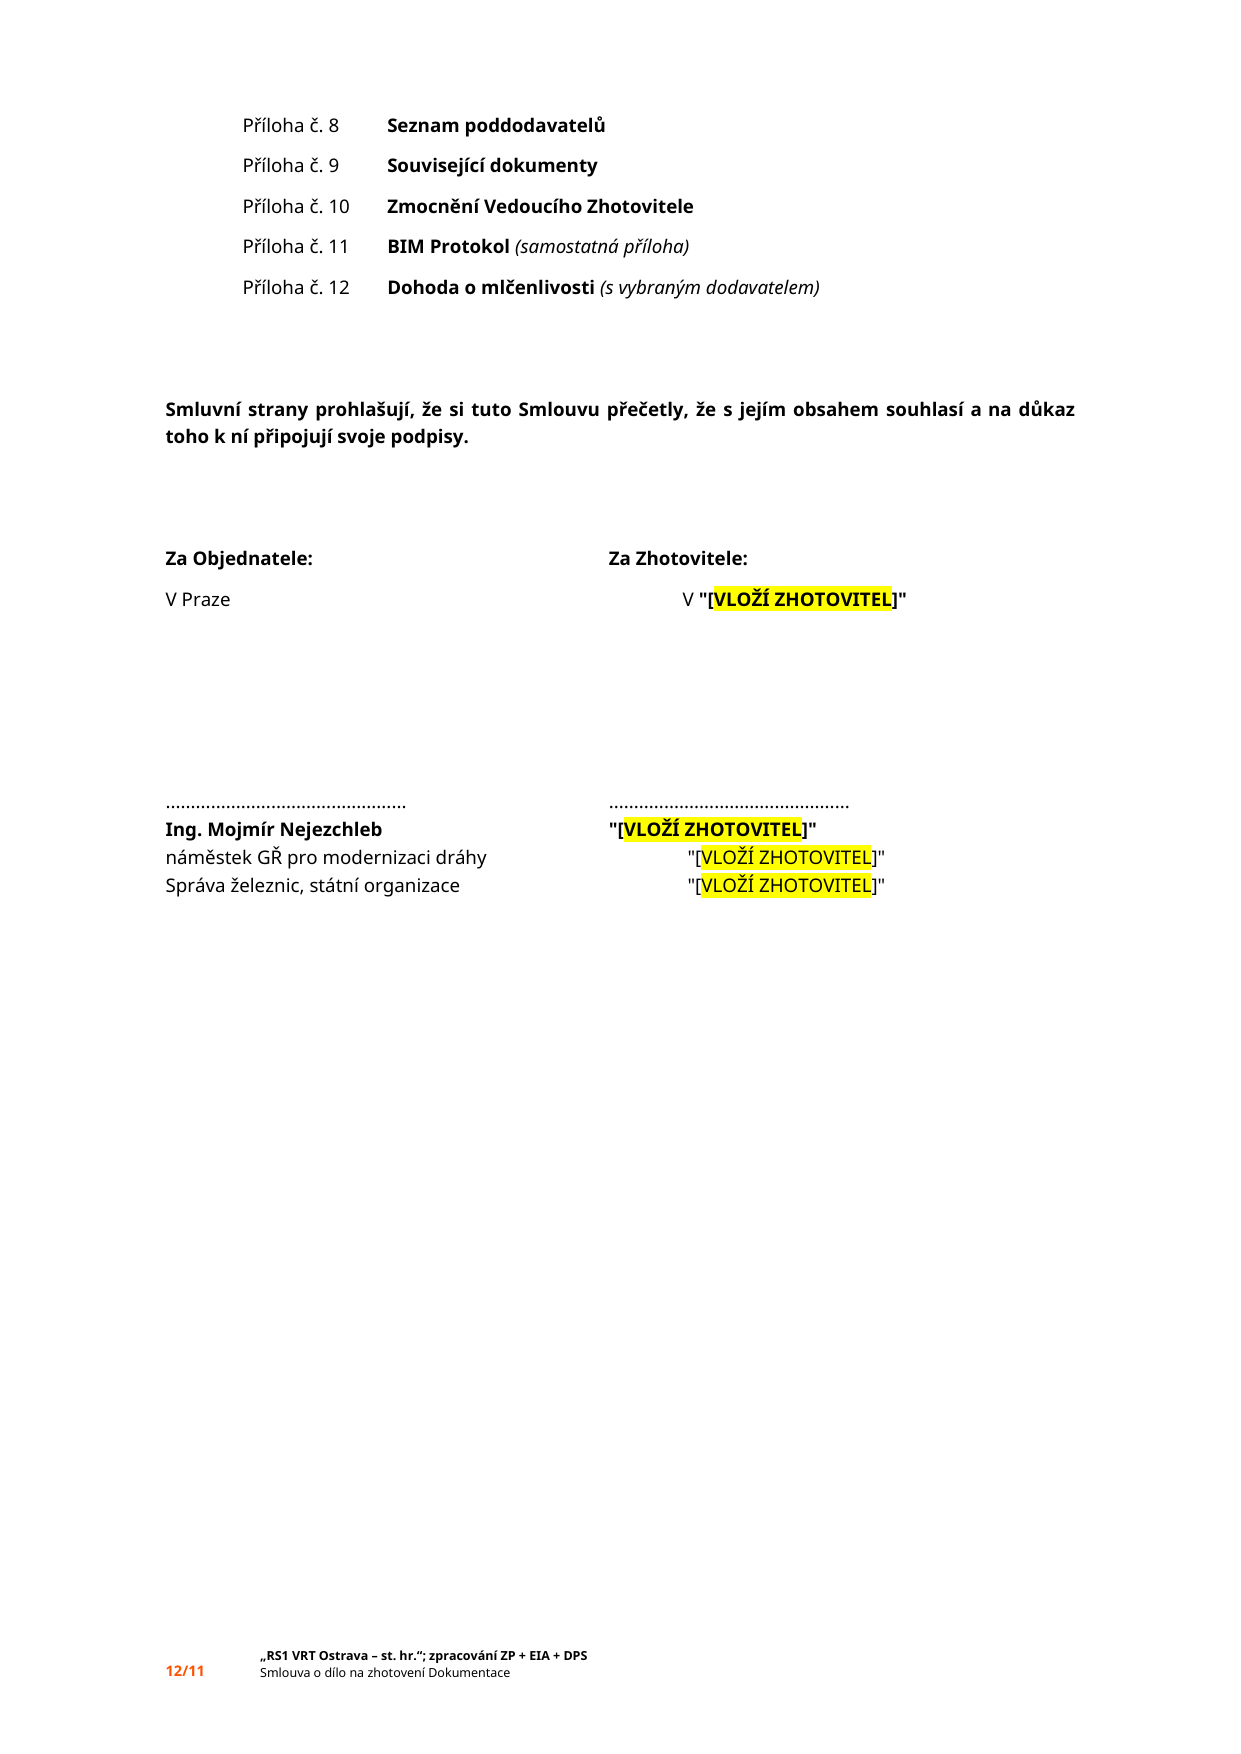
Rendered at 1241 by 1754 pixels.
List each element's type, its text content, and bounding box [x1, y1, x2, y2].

text Příloha č. 12 Dohoda o mlčenlivosti (s vybraným dodavatelem) [242, 274, 1075, 300]
text Správa železnic, státní organizace "[VLOŽÍ ZHOTOVITEL]" [165, 873, 701, 898]
text Za Objednatele: Za Zhotovitele: [165, 545, 1075, 571]
text Příloha č. 8 Seznam poddodavatelů [242, 112, 1075, 138]
text Správa železnic, státní organizace "[VLOŽÍ ZHOTOVITEL]" [871, 873, 1075, 898]
text náměstek GŘ pro modernizaci dráhy "[VLOŽÍ ZHOTOVITEL]" [165, 844, 1075, 870]
text Smluvní strany prohlašují, že si tuto Smlouvu přečetly, že s jejím obsahem souhlasí a na důkaz toho k ní připojují svoje podpisy. [165, 396, 1075, 449]
text ................................................ ................................................ [165, 788, 1075, 814]
text V Praze V "[VLOŽÍ ZHOTOVITEL]" [892, 586, 1075, 611]
text Příloha č. 10 Zmocnění Vedoucího Zhotovitele [242, 193, 1075, 219]
text Příloha č. 9 Související dokumenty [242, 153, 1075, 178]
text Ing. Mojmír Nejezchleb "[VLOŽÍ ZHOTOVITEL]" [165, 817, 624, 842]
text V Praze V "[VLOŽÍ ZHOTOVITEL]" [165, 586, 714, 611]
text Ing. Mojmír Nejezchleb "[VLOŽÍ ZHOTOVITEL]" [802, 817, 1075, 842]
text Příloha č. 11 BIM Protokol (samostatná příloha) [242, 234, 1075, 259]
